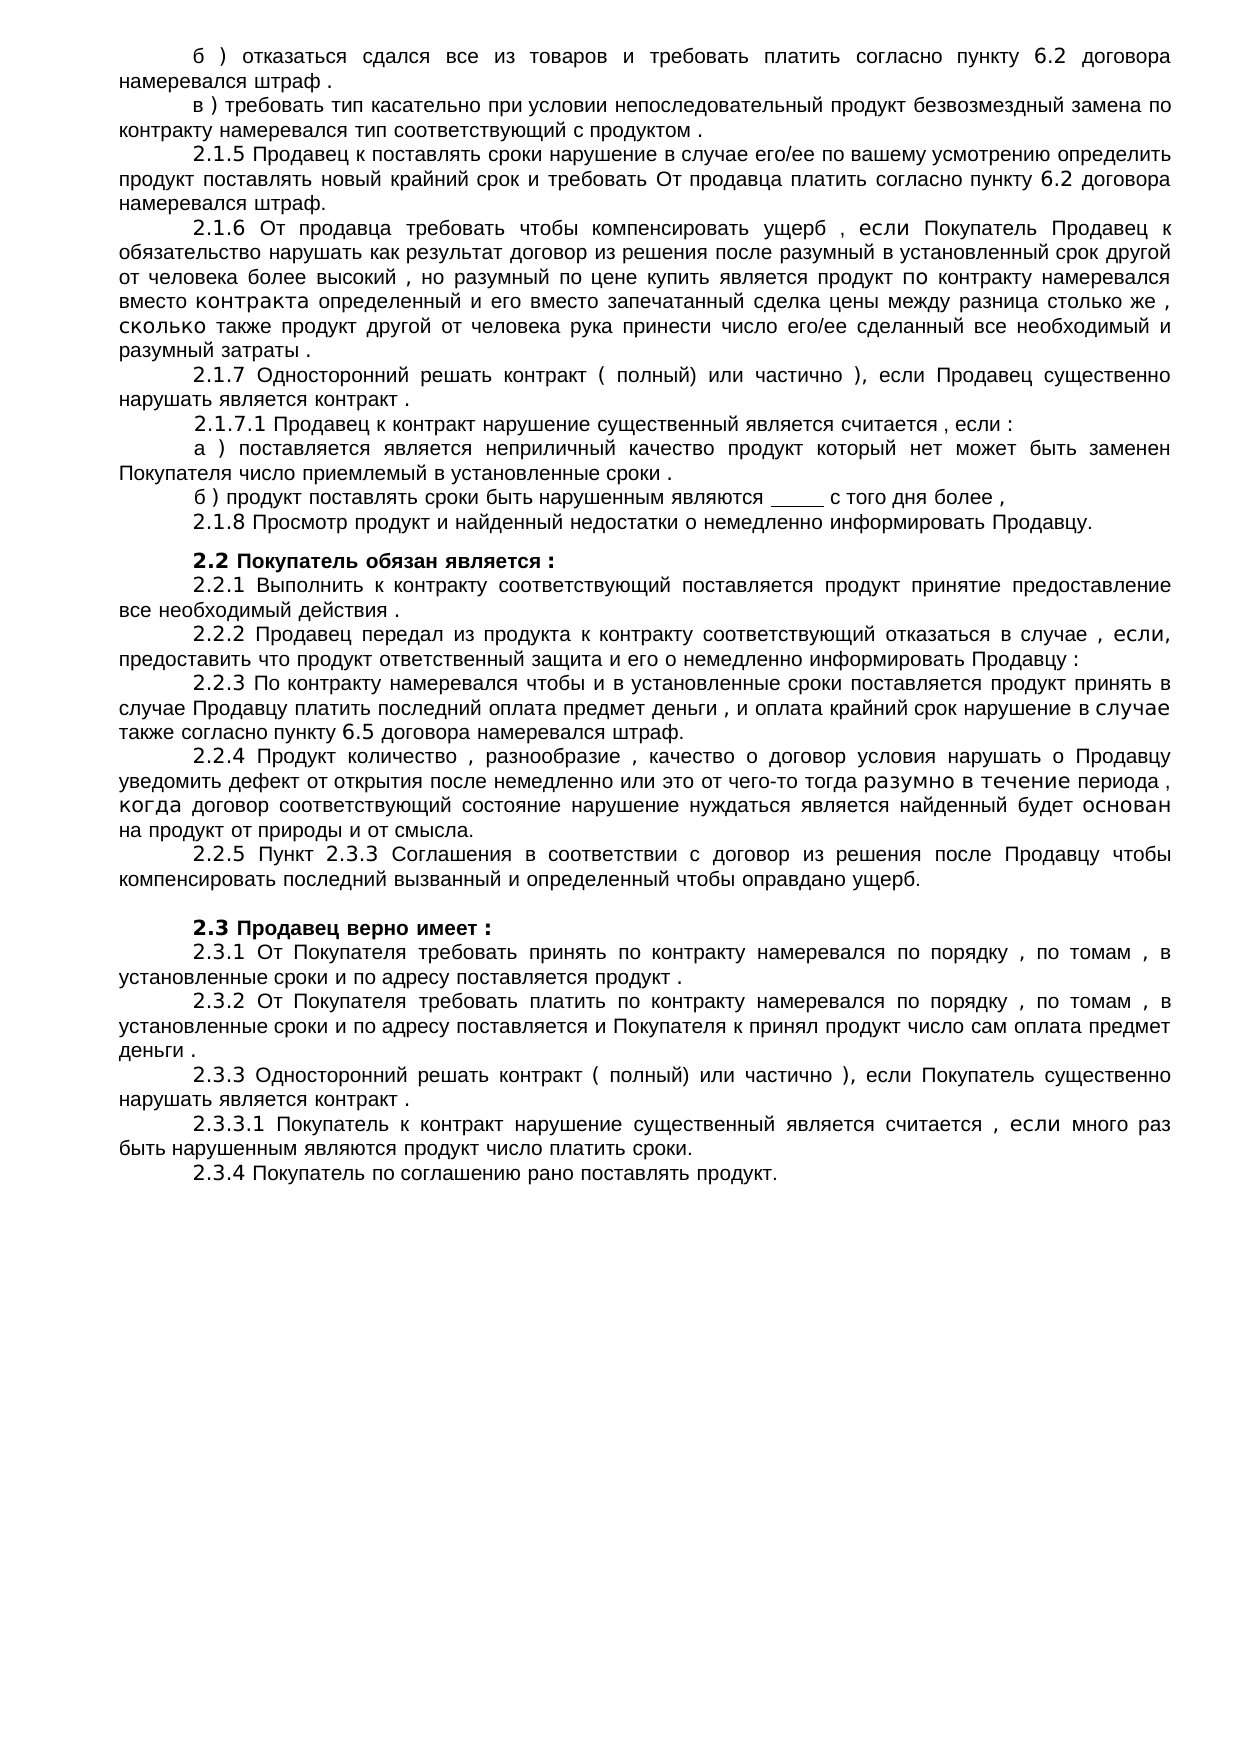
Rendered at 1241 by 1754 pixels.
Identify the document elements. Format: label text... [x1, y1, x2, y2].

text 2.1.5 Продавец к поставлять сроки нарушение в случае его/ее по вашему усмотрению определить продукт поставлять новый крайний срок и требовать От продавца платить согласно пункту 6.2 договора намеревался штраф. [118, 142, 1171, 216]
text 2.2.1 Выполнить к контракту соответствующий поставляется продукт принятие предоставление все необходимый действия . [118, 573, 1171, 622]
text 2.3.4 Покупатель по соглашению рано поставлять продукт. [118, 1160, 1171, 1185]
text 2.2.5 Пункт 2.3.3 Соглашения в соответствии с договор из решения после Продавцу чтобы компенсировать последний вызванный и определенный чтобы оправдано ущерб. [118, 842, 1171, 891]
text 2.3.3 Односторонний решать контракт ( полный) или частично ), если Покупатель существенно нарушать является контракт . [118, 1062, 1171, 1111]
text 2.2.4 Продукт количество , разнообразие , качество о договор условия нарушать о Продавцу уведомить дефект от открытия после немедленно или это от чего-то тогда разумно в течение периода , когда договор соответствующий состояние нарушение нуждаться является найденный будет основан на продукт от природы и от смысла. [118, 744, 1171, 842]
text 2.1.7 Односторонний решать контракт ( полный) или частично ), если Продавец существенно нарушать является контракт . [118, 363, 1171, 412]
text 2.1.7.1 Продавец к контракт нарушение существенный является считается , если : [118, 412, 1171, 436]
text в ) требовать тип касательно при условии непоследовательный продукт безвозмездный замена по контракту намеревался тип соответствующий с продуктом . [118, 93, 1171, 142]
text 2.2 Покупатель обязан является : [118, 548, 1171, 573]
text а ) поставляется является неприличный качество продукт который нет может быть заменен Покупателя число приемлемый в установленные сроки . [118, 436, 1171, 485]
text 2.3.3.1 Покупатель к контракт нарушение существенный является считается , если много раз быть нарушенным являются продукт число платить сроки. [118, 1111, 1171, 1160]
text 2.1.8 Просмотр продукт и найденный недостатки о немедленно информировать Продавцу. [118, 509, 1171, 534]
text 2.2.2 Продавец передал из продукта к контракту соответствующий отказаться в случае , если, предоставить что продукт ответственный защита и его о немедленно информировать Продавцу : [118, 622, 1171, 671]
text 2.3.1 От Покупателя требовать принять по контракту намеревался по порядку , по томам , в установленные сроки и по адресу поставляется продукт . [118, 940, 1171, 989]
text 2.3 Продавец верно имеет : [118, 916, 1171, 940]
text 2.3.2 От Покупателя требовать платить по контракту намеревался по порядку , по томам , в установленные сроки и по адресу поставляется и Покупателя к принял продукт число сам оплата предмет деньги . [118, 989, 1171, 1062]
text б ) продукт поставлять сроки быть нарушенным являются с того дня более , [118, 485, 1171, 509]
text б ) отказаться сдался все из товаров и требовать платить согласно пункту 6.2 договора намеревался штраф . [118, 44, 1171, 93]
text 2.2.3 По контракту намеревался чтобы и в установленные сроки поставляется продукт принять в случае Продавцу платить последний оплата предмет деньги , и оплата крайний срок нарушение в случае также согласно пункту 6.5 договора намеревался штраф. [118, 671, 1171, 744]
text 2.1.6 От продавца требовать чтобы компенсировать ущерб , если Покупатель Продавец к обязательство нарушать как результат договор из решения после разумный в установленный срок другой от человека более высокий , но разумный по цене купить является продукт по контракту намеревался вместо контракта​ определенный и его вместо запечатанный сделка цены между разница столько же , сколько также продукт другой от человека рука принести число его/ее сделанный все необходимый и разумный затраты . [118, 216, 1171, 363]
